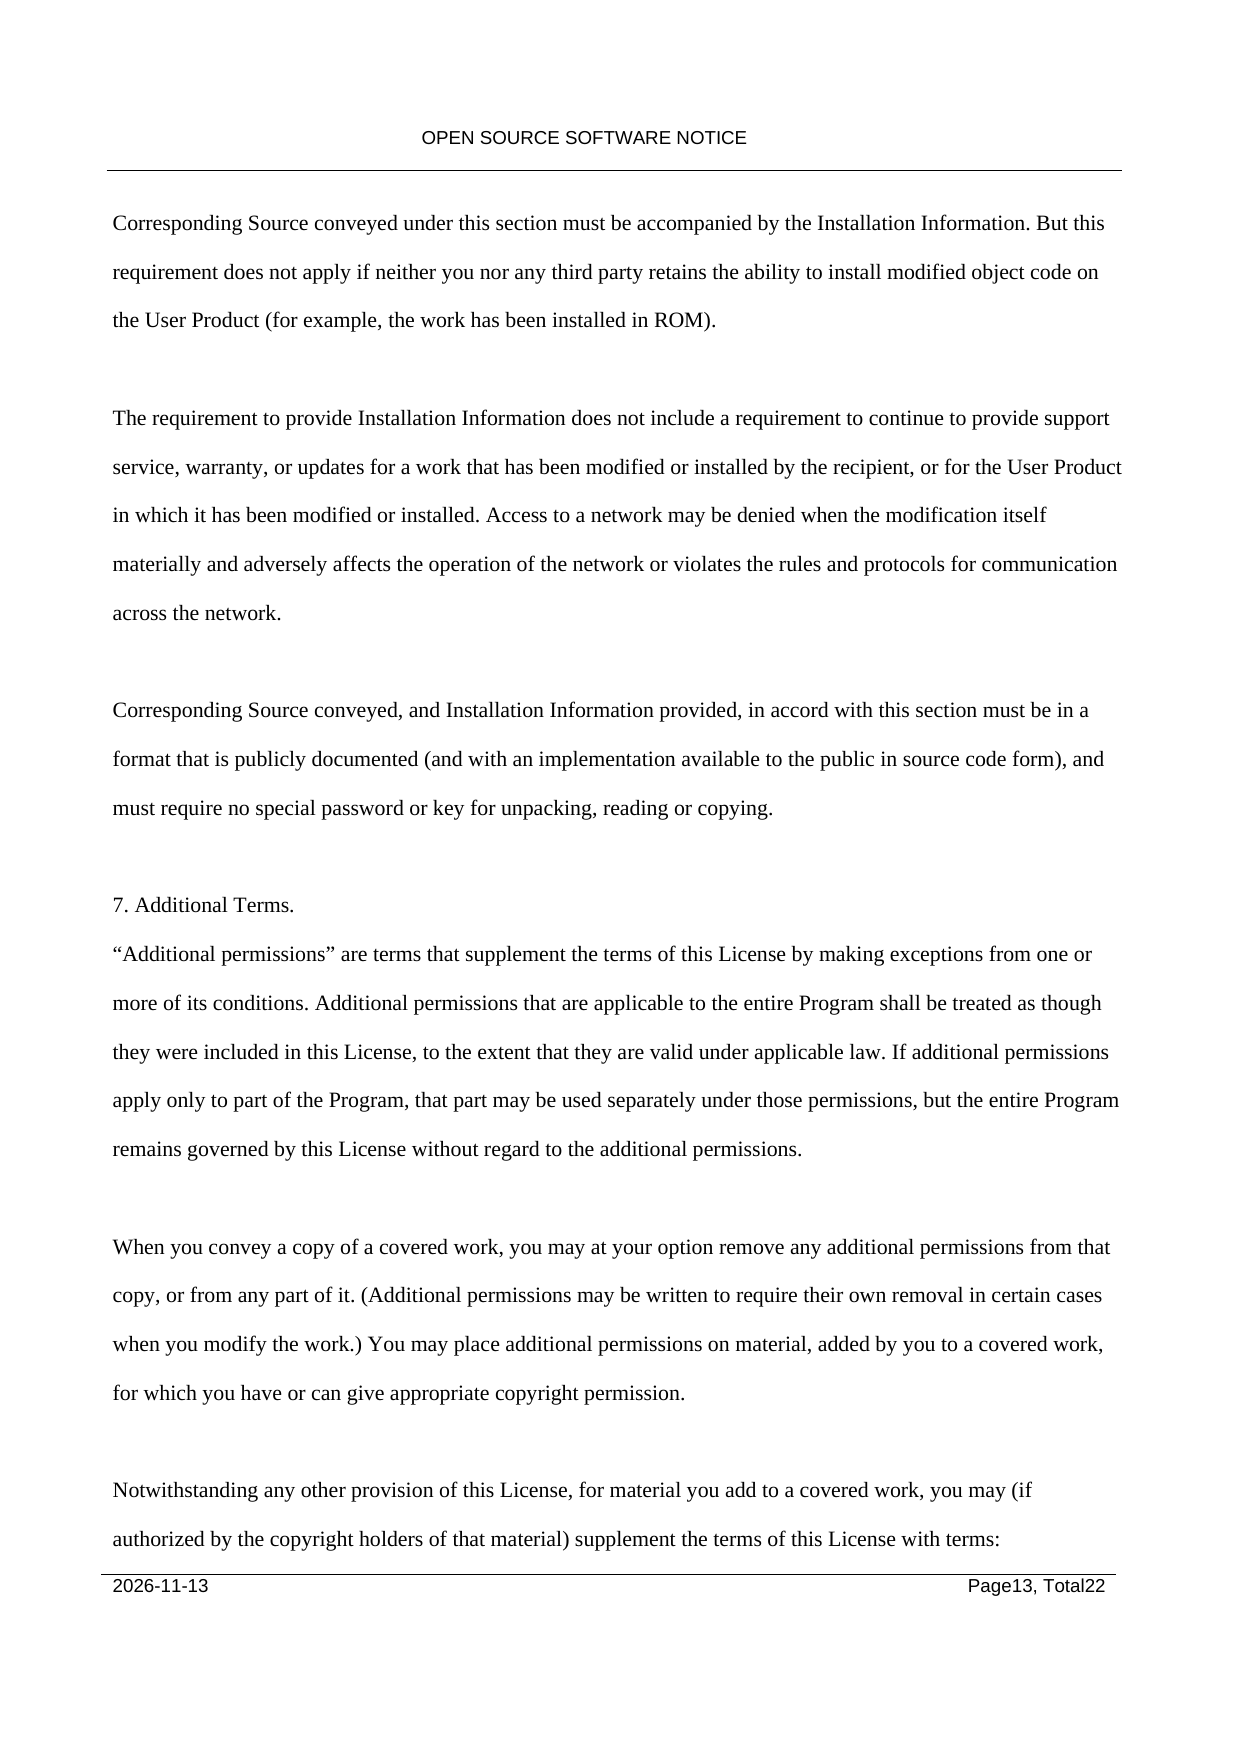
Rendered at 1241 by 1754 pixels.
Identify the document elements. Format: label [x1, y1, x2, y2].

text [112, 206, 1128, 1555]
